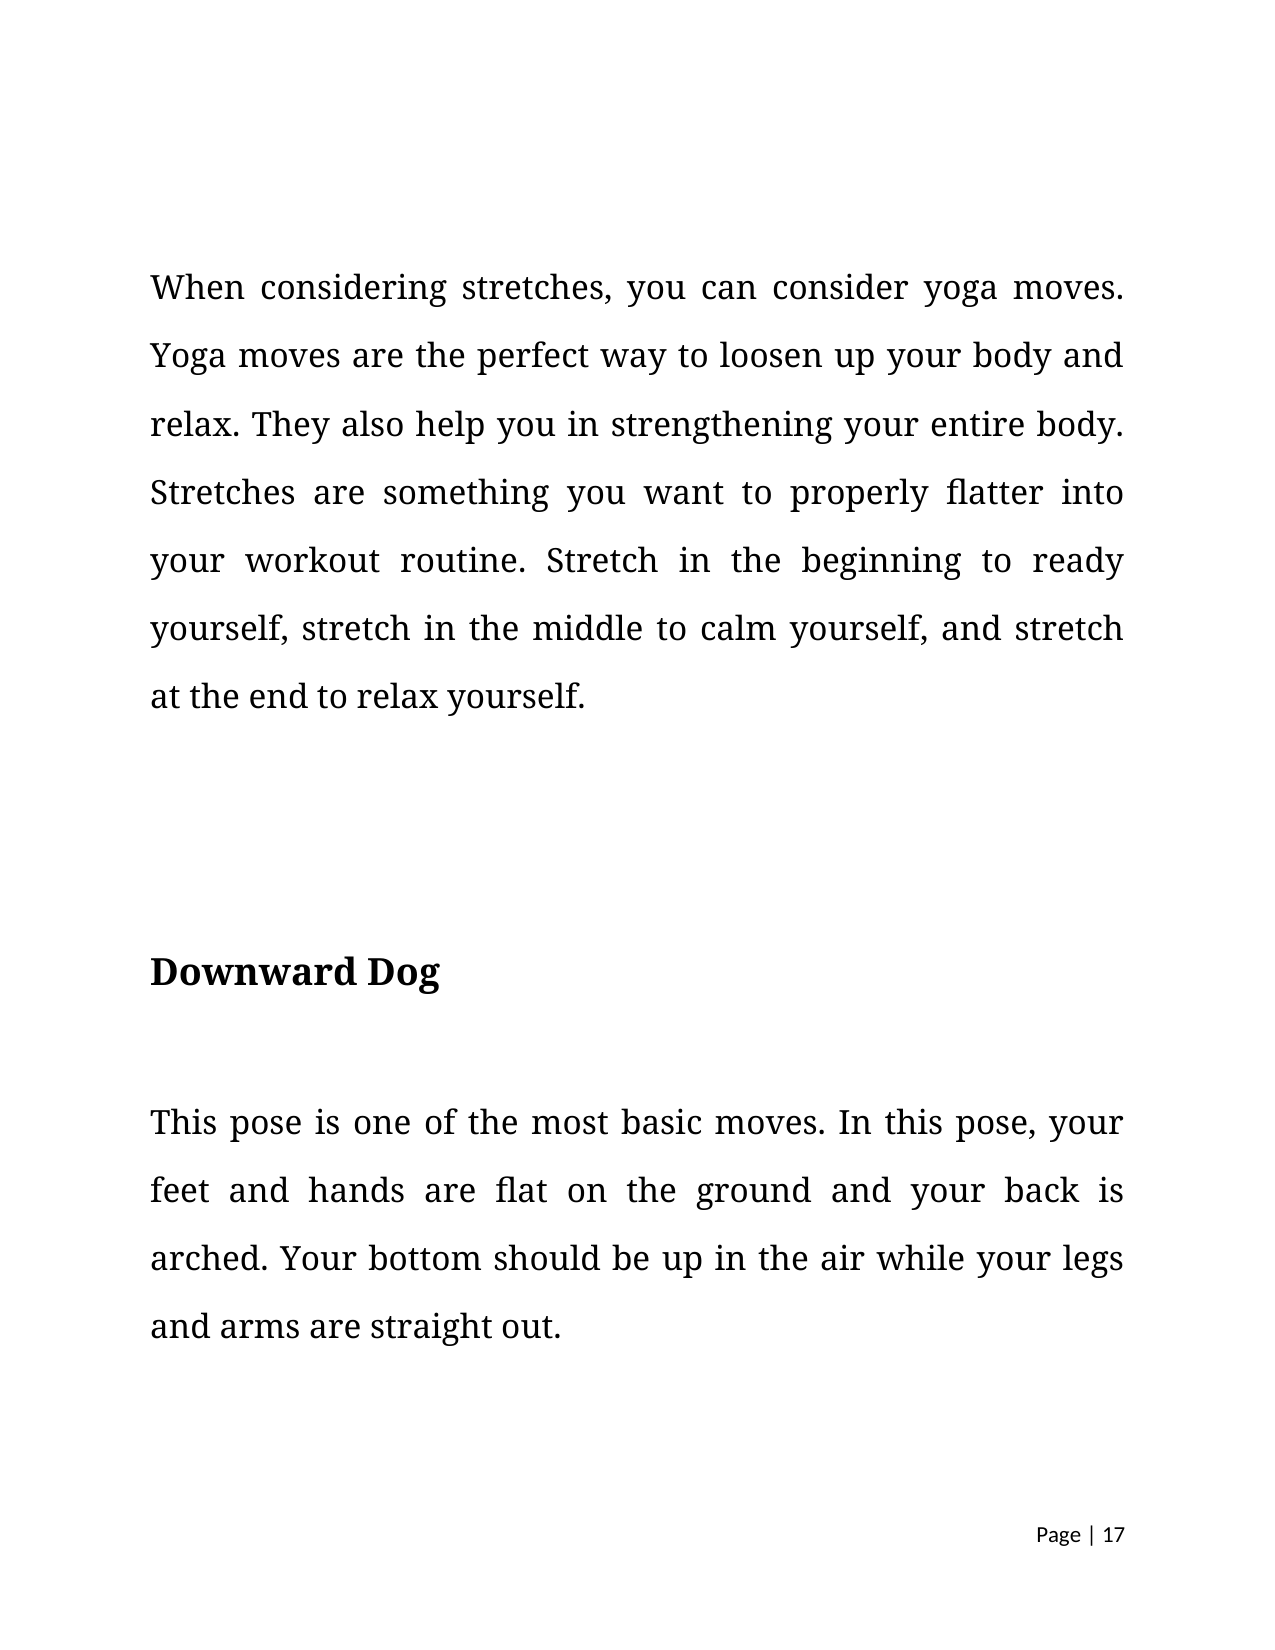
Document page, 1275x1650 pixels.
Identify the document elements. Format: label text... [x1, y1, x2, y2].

text When considering stretches, you can consider yoga moves. Yoga moves are the perfect way to loosen up your body and relax. They also help you in strengthening your entire body. Stretches are something you want to properly flatter into your workout routine. Stretch in the beginning to ready yourself, stretch in the middle to calm yourself, and stretch at the end to relax yourself. [150, 264, 1125, 718]
subtitle Downward Dog [150, 945, 1125, 996]
text This pose is one of the most basic moves. In this pose, your feet and hands are flat on the ground and your back is arched. Your bottom should be up in the air while your legs and arms are straight out. [150, 1098, 1125, 1348]
